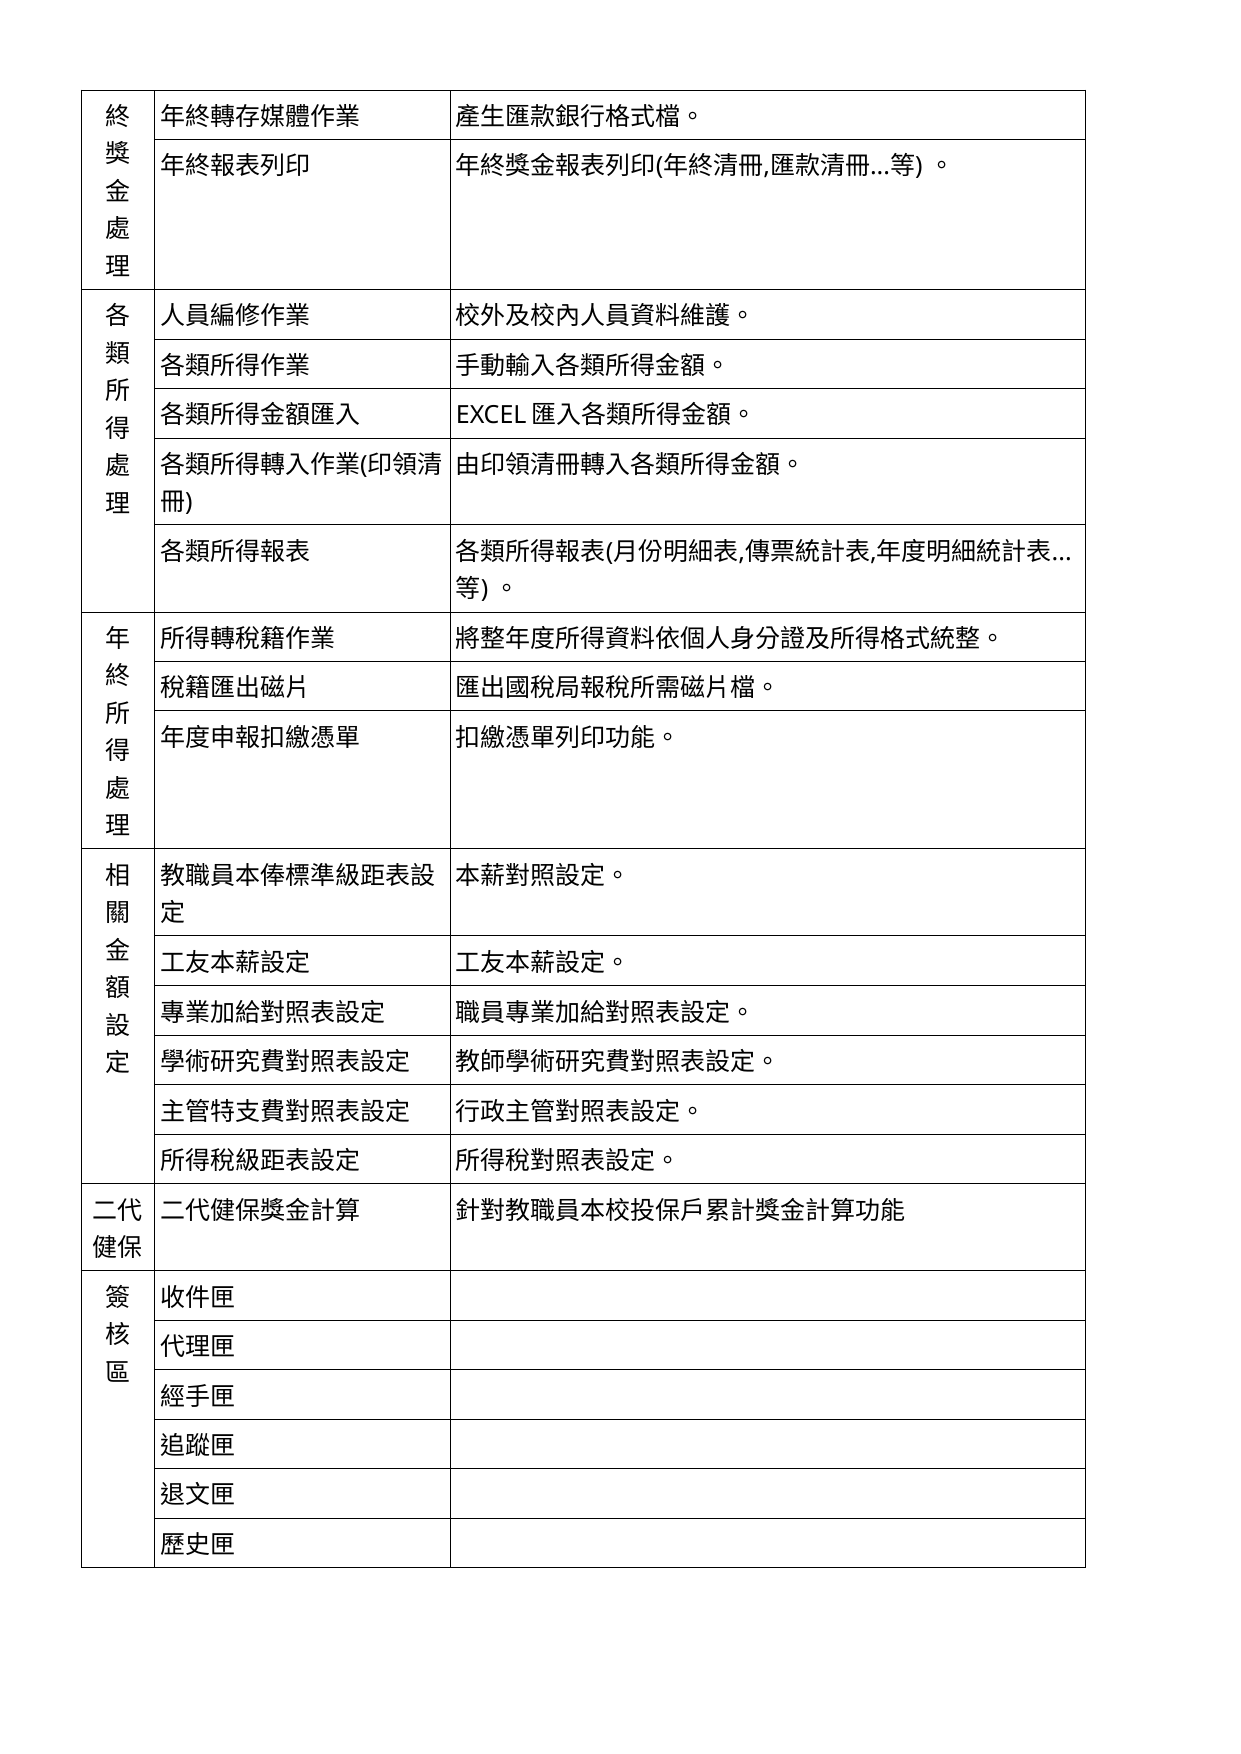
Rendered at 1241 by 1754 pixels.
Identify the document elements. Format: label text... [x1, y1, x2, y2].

table_cell 主管特支費對照表設定 [155, 1085, 450, 1134]
table_cell 匯出國稅局報稅所需磁片檔。 [451, 662, 1085, 710]
table_cell 工友本薪設定 [155, 936, 450, 985]
table_cell 職員專業加給對照表設定。 [451, 986, 1085, 1035]
table_cell 年 終 所 得 處 理 [82, 613, 154, 848]
table_cell 年度申報扣繳憑單 [155, 711, 450, 848]
table_cell 學術研究費對照表設定 [155, 1036, 450, 1084]
table_cell 手動輸入各類所得金額。 [451, 340, 1085, 388]
table_cell 將整年度所得資料依個人身分證及所得格式統整。 [451, 613, 1085, 661]
table_cell 年終報表列印 [155, 140, 450, 289]
table_cell 經手匣 [155, 1370, 450, 1419]
table_cell [451, 1271, 1085, 1320]
table_cell 教職員本俸標準級距表設定 [155, 849, 450, 935]
table_cell 教師學術研究費對照表設定。 [451, 1036, 1085, 1084]
table_cell 所得轉稅籍作業 [155, 613, 450, 661]
table_cell 各類所得作業 [155, 340, 450, 388]
table_cell 人員編修作業 [155, 290, 450, 338]
table_cell 校外及校內人員資料維護。 [451, 290, 1085, 338]
table_cell 扣繳憑單列印功能。 [451, 711, 1085, 848]
table_cell 行政主管對照表設定。 [451, 1085, 1085, 1134]
table_cell 各類所得報表(月份明細表,傳票統計表,年度明細統計表...等) 。 [451, 525, 1085, 611]
table_cell 各類所得轉入作業(印領清冊) [155, 439, 450, 524]
table_cell [451, 1321, 1085, 1369]
table_cell 稅籍匯出磁片 [155, 662, 450, 710]
table_cell 代理匣 [155, 1321, 450, 1369]
table_cell 由印領清冊轉入各類所得金額。 [451, 439, 1085, 524]
table_cell 各類所得報表 [155, 525, 450, 611]
table_cell 年終轉存媒體作業 [155, 91, 450, 139]
table_cell [451, 1469, 1085, 1518]
table_cell 所得稅級距表設定 [155, 1135, 450, 1183]
table_cell [451, 1370, 1085, 1419]
table_cell 年 終 獎 金 處 理 [82, 91, 154, 289]
table_cell 追蹤匣 [155, 1420, 450, 1468]
table_cell 所得稅對照表設定。 [451, 1135, 1085, 1183]
table_cell 歷史匣 [155, 1519, 450, 1567]
table_cell 各類所得金額匯入 [155, 389, 450, 437]
table_cell 各 類 所 得 處 理 [82, 290, 154, 611]
table_cell 退文匣 [155, 1469, 450, 1518]
table_cell 專業加給對照表設定 [155, 986, 450, 1035]
table_cell EXCEL匯入各類所得金額。 [451, 389, 1085, 437]
table_cell 本薪對照設定。 [451, 849, 1085, 935]
table_cell 簽 核 區 [82, 1271, 154, 1567]
table_cell 二代 健保 [82, 1184, 154, 1270]
table_cell 相 關 金 額 設 定 [82, 849, 154, 1183]
table_cell 產生匯款銀行格式檔。 [451, 91, 1085, 139]
table_cell [451, 1519, 1085, 1567]
table_cell 二代健保獎金計算 [155, 1184, 450, 1270]
table_cell 針對教職員本校投保戶累計獎金計算功能 [451, 1184, 1085, 1270]
table_cell 工友本薪設定。 [451, 936, 1085, 985]
table_cell [451, 1420, 1085, 1468]
table_cell 年終獎金報表列印(年終清冊,匯款清冊...等) 。 [451, 140, 1085, 289]
table_cell 收件匣 [155, 1271, 450, 1320]
